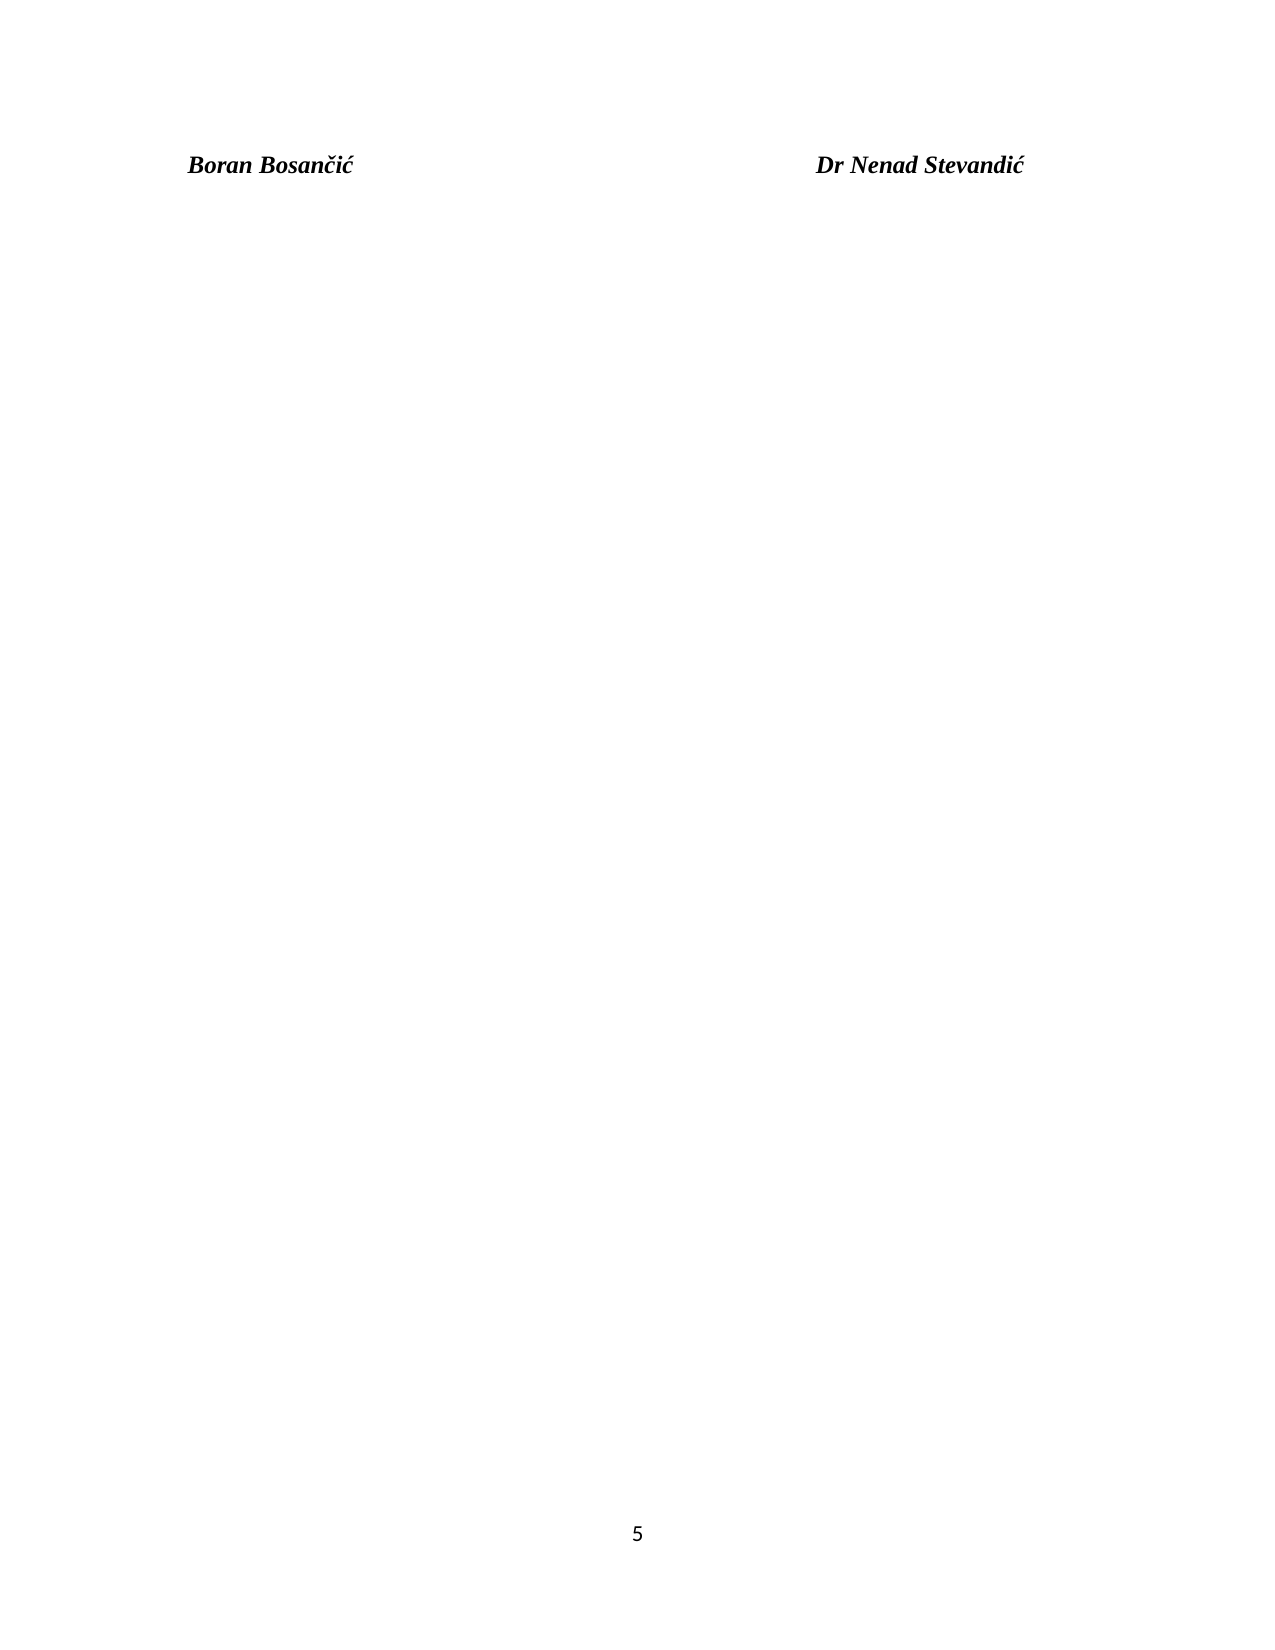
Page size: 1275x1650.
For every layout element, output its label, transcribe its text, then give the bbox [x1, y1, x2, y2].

text Boran Bosančić Dr Nenad Stevandić [150, 150, 1125, 179]
